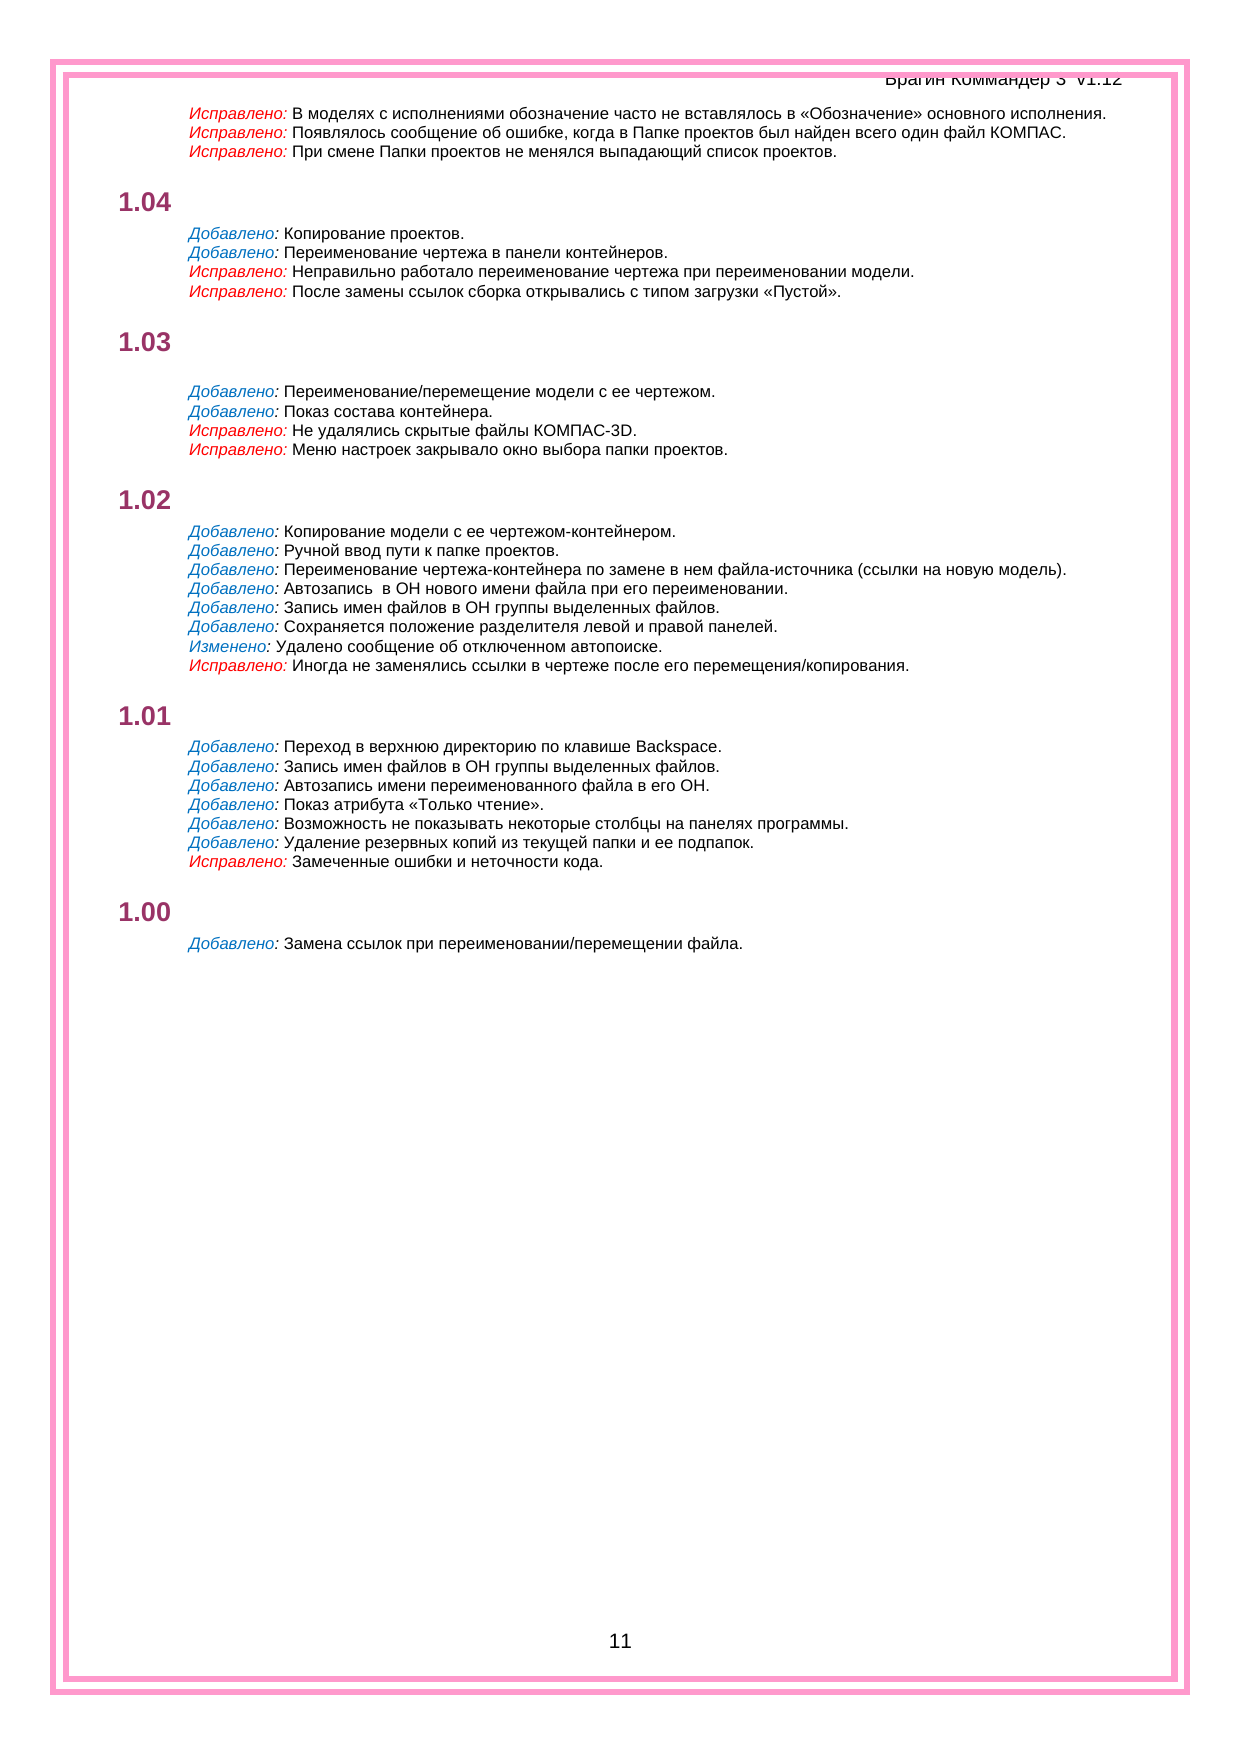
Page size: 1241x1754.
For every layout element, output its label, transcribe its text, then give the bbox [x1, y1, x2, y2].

text Исправлено: Меню настроек закрывало окно выбора папки проектов. [118, 440, 1122, 459]
text Добавлено: Ручной ввод пути к папке проектов. [118, 541, 1122, 560]
text Добавлено: Копирование проектов. [118, 224, 1122, 243]
text Добавлено: Переход в верхнюю директорию по клавише Backspace. [118, 737, 1122, 756]
text Добавлено: Переименование чертежа-контейнера по замене в нем файла-источника (ссылки на новую модель). [118, 560, 1122, 579]
subtitle 1.02 [118, 484, 1122, 515]
text Добавлено: Запись имен файлов в ОН группы выделенных файлов. [118, 598, 1122, 617]
text Добавлено: Переименование чертежа в панели контейнеров. [118, 243, 1122, 262]
text Исправлено: После замены ссылок сборка открывались с типом загрузки «Пустой». [118, 281, 1122, 301]
text Изменено: Удалено сообщение об отключенном автопоиске. [118, 636, 1122, 656]
text Добавлено: Сохраняется положение разделителя левой и правой панелей. [118, 617, 1122, 636]
subtitle 1.00 [118, 896, 1122, 928]
text Добавлено: Показ состава контейнера. [118, 401, 1122, 421]
subtitle 1.04 [118, 186, 1122, 218]
text Исправлено: Замеченные ошибки и неточности кода. [118, 852, 1122, 871]
text Добавлено: Запись имен файлов в ОН группы выделенных файлов. [118, 756, 1122, 776]
text Добавлено: Автозапись в ОН нового имени файла при его переименовании. [118, 579, 1122, 598]
subtitle 1.01 [118, 700, 1122, 731]
text Добавлено: Автозапись имени переименованного файла в его ОН. [118, 776, 1122, 795]
text Исправлено: Не удалялись скрытые файлы КОМПАС-3D. [118, 421, 1122, 440]
text Исправлено: В моделях с исполнениями обозначение часто не вставлялось в «Обозначение» основного исполнения. [118, 104, 1122, 123]
text Исправлено: Неправильно работало переименование чертежа при переименовании модели. [118, 262, 1122, 281]
text Исправлено: Иногда не заменялись ссылки в чертеже после его перемещения/копирования. [118, 656, 1122, 675]
text Добавлено: Замена ссылок при переименовании/перемещении файла. [118, 934, 1122, 953]
subtitle 1.03 [118, 326, 1122, 357]
text Исправлено: Появлялось сообщение об ошибке, когда в Папке проектов был найден всего один файл КОМПАС. [118, 123, 1122, 142]
text Добавлено: Возможность не показывать некоторые столбцы на панелях программы. [118, 814, 1122, 833]
text Добавлено: Показ атрибута «Только чтение». [118, 795, 1122, 814]
text Добавлено: Копирование модели с ее чертежом-контейнером. [118, 521, 1122, 541]
text Добавлено: Переименование/перемещение модели с ее чертежом. [118, 382, 1122, 401]
text Исправлено: При смене Папки проектов не менялся выпадающий список проектов. [118, 142, 1122, 161]
text Добавлено: Удаление резервных копий из текущей папки и ее подпапок. [118, 833, 1122, 852]
